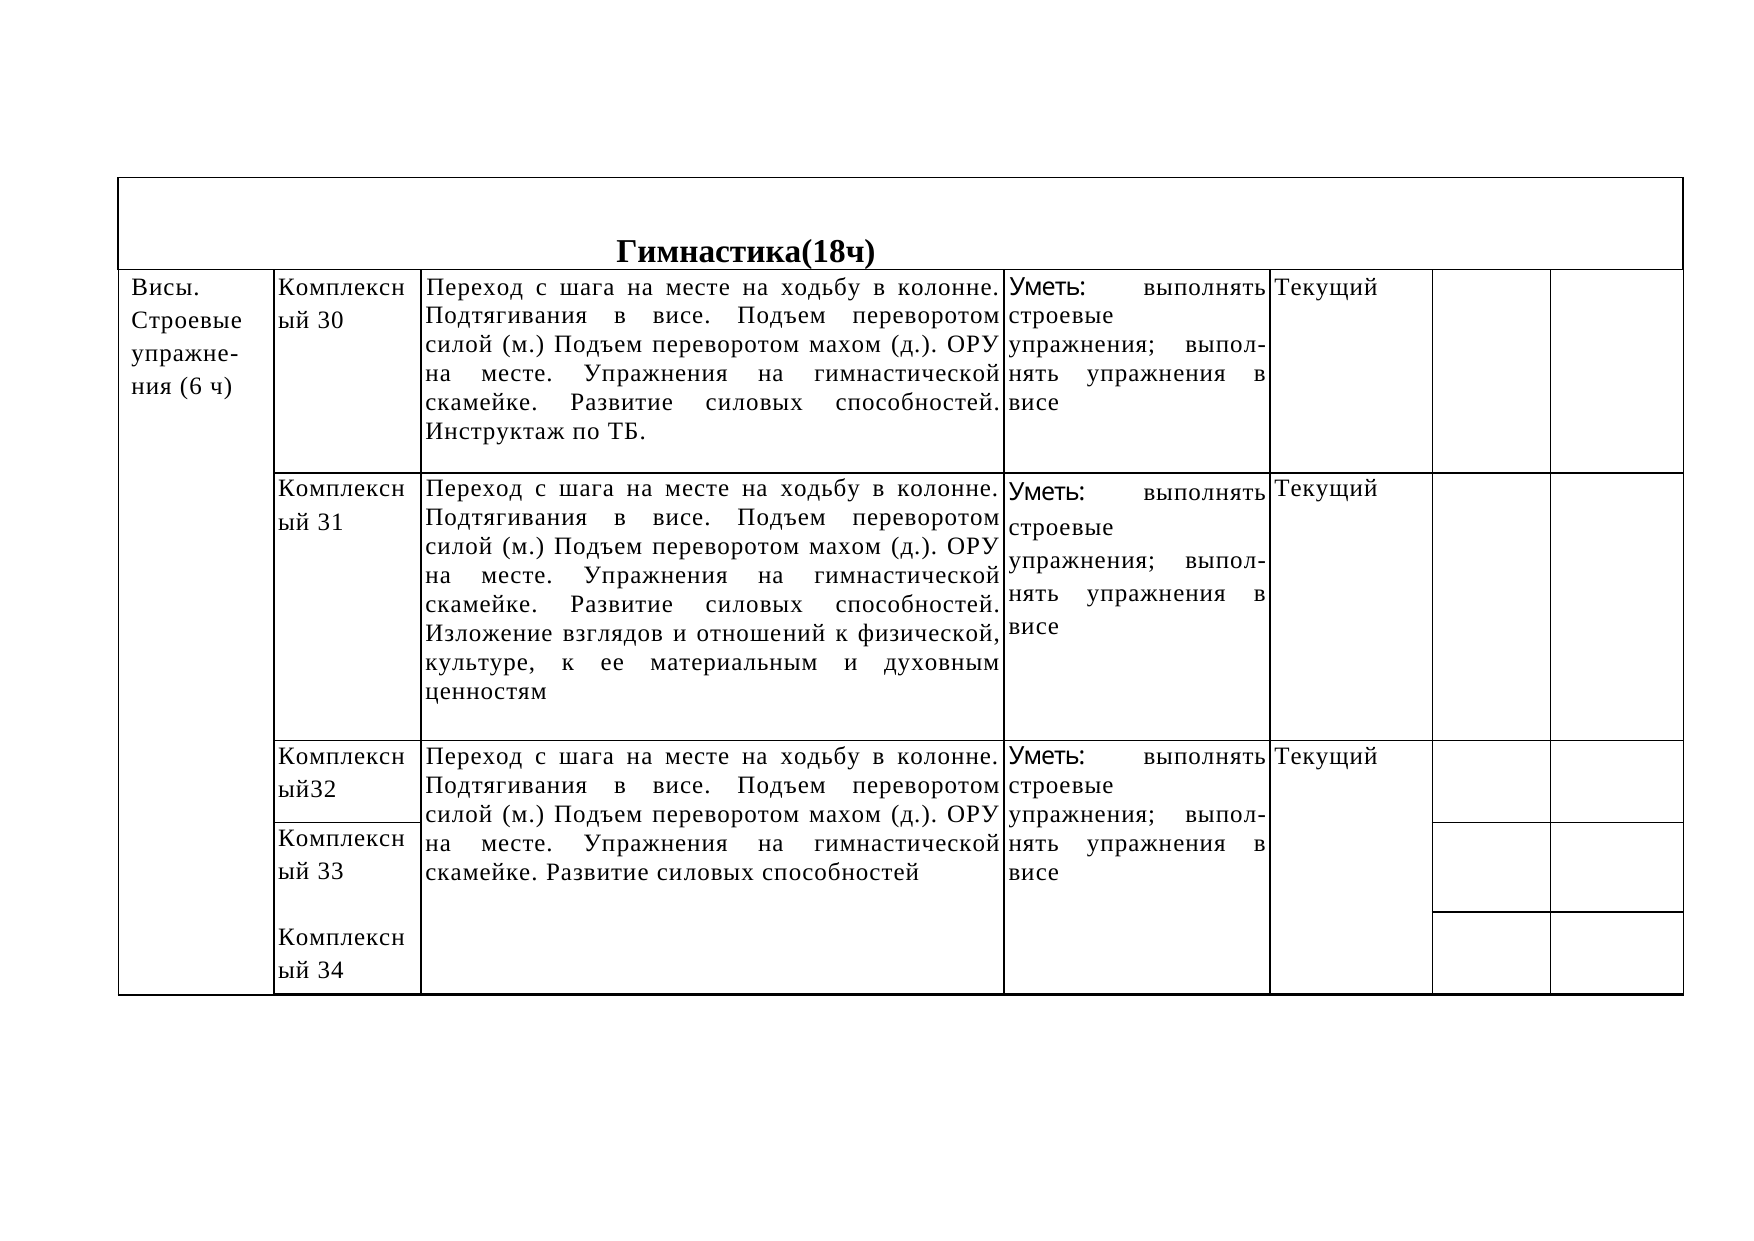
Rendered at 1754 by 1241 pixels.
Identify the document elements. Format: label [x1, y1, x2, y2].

table_cell [1551, 913, 1683, 993]
table_cell [1433, 823, 1550, 911]
table_cell [1271, 474, 1432, 740]
table_cell [1551, 823, 1683, 911]
table_cell [1005, 270, 1269, 472]
table_cell [275, 270, 420, 472]
table_cell [1433, 270, 1550, 472]
table_cell [1271, 741, 1432, 993]
table_cell [1551, 741, 1683, 822]
table_cell [1551, 474, 1683, 740]
table_cell [422, 741, 1003, 993]
table_cell [1271, 270, 1432, 472]
table_cell [1433, 913, 1550, 993]
table_cell [1005, 474, 1269, 740]
table_cell [1433, 474, 1550, 740]
table_cell [422, 474, 1003, 740]
table_cell [275, 823, 420, 993]
table_cell [1433, 741, 1550, 822]
table_cell [119, 178, 1682, 269]
table_cell [422, 270, 1003, 472]
table_cell [1005, 741, 1269, 993]
table_cell [119, 270, 273, 994]
table_cell [275, 741, 420, 822]
table_cell [1551, 270, 1683, 472]
table_cell [275, 474, 420, 740]
